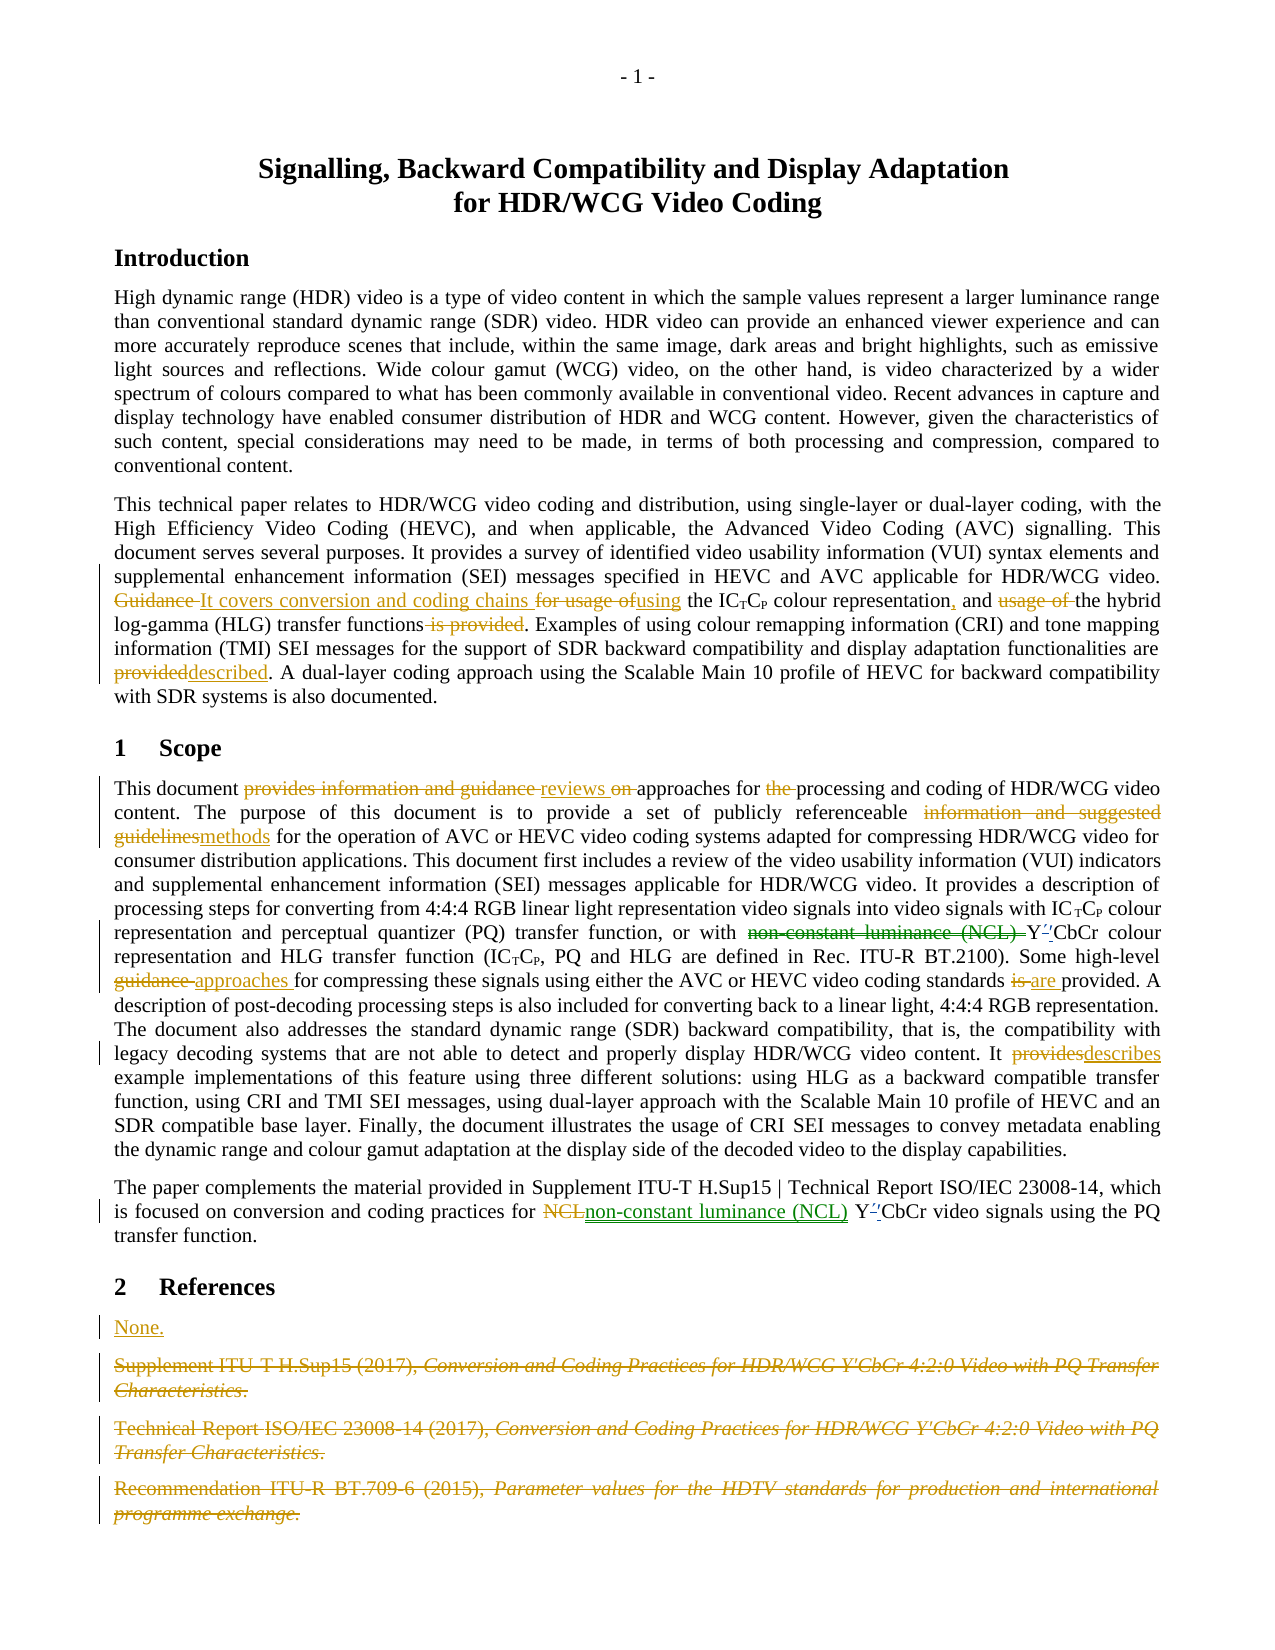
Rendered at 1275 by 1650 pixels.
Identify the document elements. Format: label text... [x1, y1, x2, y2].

text The paper complements the material provided in Supplement ITU-T H.Sup15 | Technical Report ISO/IEC 23008-14, which is focused on conversion and coding practices for YCbCr video signals using the PQ transfer function. [114, 1175, 1161, 1247]
text This technical paper relates to HDR/WCG video coding and distribution, using single-layer or dual-layer coding, with the High Efficiency Video Coding (HEVC), and when applicable, the Advanced Video Coding (AVC) signalling. This document serves several purposes. It provides a survey of identified video usability information (VUI) syntax elements and supplemental enhancement information (SEI) messages specified in HEVC and AVC applicable for HDR/WCG video. the ICTCP colour representation and the hybrid log-gamma (HLG) transfer functions. Examples of using colour remapping information (CRI) and tone mapping information (TMI) SEI messages for the support of SDR backward compatibility and display adaptation functionalities are . A dual-layer coding approach using the Scalable Main 10 profile of HEVC for backward compatibility with SDR systems is also documented. [114, 491, 1161, 708]
text This document approaches for processing and coding of HDR/WCG video content. The purpose of this document is to provide a set of publicly referenceable for the operation of AVC or HEVC video coding systems adapted for compressing HDR/WCG video for consumer distribution applications. This document first includes a review of the video usability information (VUI) indicators and supplemental enhancement information (SEI) messages applicable for HDR/WCG video. It provides a description of processing steps for converting from 4:4:4 RGB linear light representation video signals into video signals with ICTCP colour representation and perceptual quantizer (PQ) transfer function, or with YCbCr colour representation and HLG transfer function (ICTCP, PQ and HLG are defined in Rec. ITU-R BT.2100). Some high-level for compressing these signals using either the AVC or HEVC video coding standards provided. A description of post-decoding processing steps is also included for converting back to a linear light, 4:4:4 RGB representation. The document also addresses the standard dynamic range (SDR) backward compatibility, that is, the compatibility with legacy decoding systems that are not able to detect and properly display HDR/WCG video content. It example implementations of this feature using three different solutions: using HLG as a backward compatible transfer function, using CRI and TMI SEI messages, using dual-layer approach with the Scalable Main 10 profile of HEVC and an SDR compatible base layer. Finally, the document illustrates the usage of CRI SEI messages to convey metadata enabling the dynamic range and colour gamut adaptation at the display side of the decoded video to the display capabilities. [114, 776, 1161, 1161]
title Signalling, Backward Compatibility and Display Adaptation for HDR/WCG Video Coding [114, 151, 1161, 218]
subtitle Scope [114, 733, 1161, 762]
subtitle References [114, 1272, 1161, 1301]
subtitle Introduction [114, 243, 1161, 272]
text High dynamic range (HDR) video is a type of video content in which the sample values represent a larger luminance range than conventional standard dynamic range (SDR) video. HDR video can provide an enhanced viewer experience and can more accurately reproduce scenes that include, within the same image, dark areas and bright highlights, such as emissive light sources and reflections. Wide colour gamut (WCG) video, on the other hand, is video characterized by a wider spectrum of colours compared to what has been commonly available in conventional video. Recent advances in capture and display technology have enabled consumer distribution of HDR and WCG content. However, given the characteristics of such content, special considerations may need to be made, in terms of both processing and compression, compared to conventional content. [114, 285, 1161, 477]
